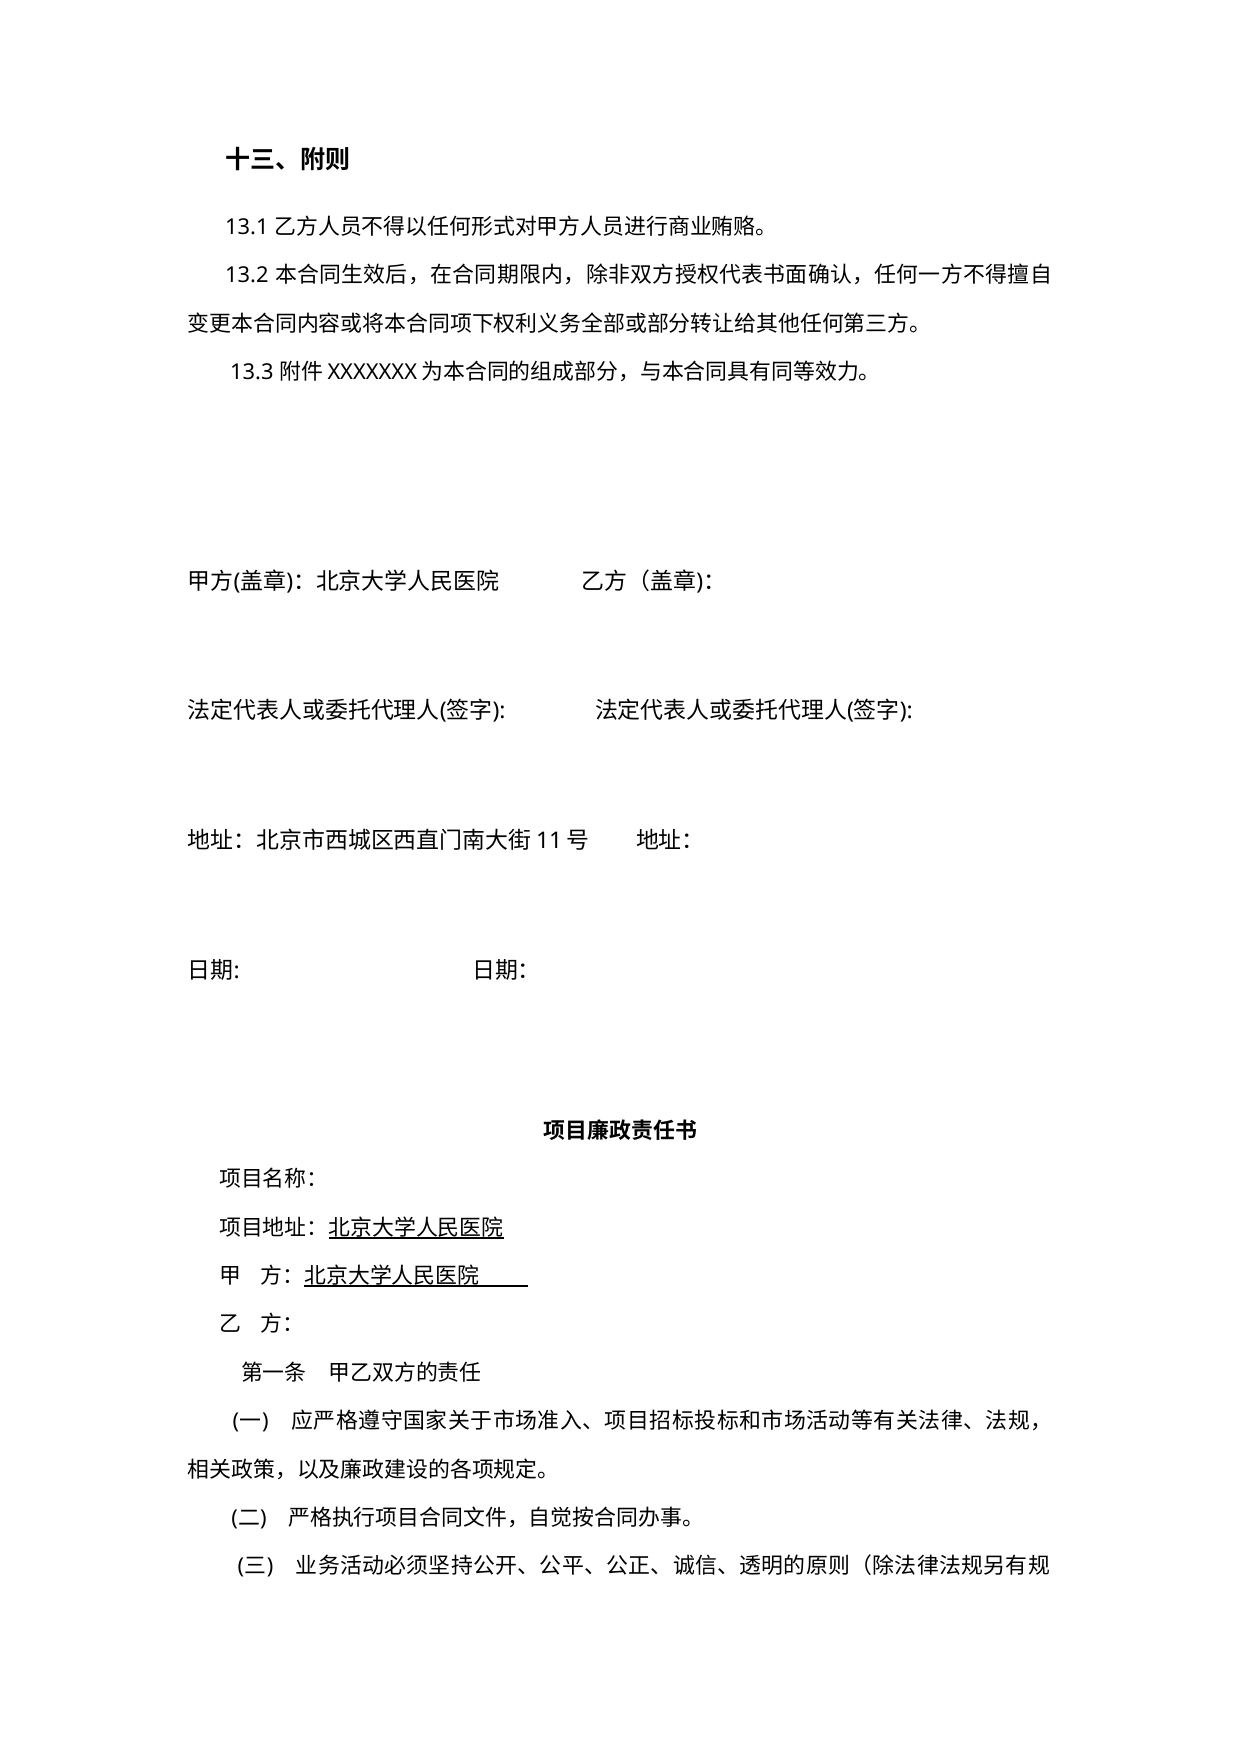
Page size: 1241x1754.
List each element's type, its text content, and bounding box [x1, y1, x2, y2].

text 地址：北京市西城区西直门南大街11号 地址： [187, 806, 1053, 871]
text 十三、附则 [187, 126, 1053, 191]
text 13.3 附件XXXXXXX为本合同的组成部分，与本合同具有同等效力。 [187, 354, 1053, 387]
text (一) 应严格遵守国家关于市场准入、项目招标投标和市场活动等有关法律、法规，相关政策，以及廉政建设的各项规定。 [187, 1403, 1053, 1484]
text 项目廉政责任书 [187, 1113, 1053, 1145]
text 项目地址：北京大学人民医院 [169, 1209, 1053, 1242]
text 甲 方：北京大学人民医院 [169, 1258, 1053, 1290]
text 法定代表人或委托代理人(签字): 法定代表人或委托代理人(签字): [187, 677, 1053, 742]
text 13.1 乙方人员不得以任何形式对甲方人员进行商业贿赂。 [187, 209, 1053, 241]
text 乙 方： [169, 1306, 1053, 1338]
text (二) 严格执行项目合同文件，自觉按合同办事。 [187, 1500, 1053, 1532]
text 13.2 本合同生效后，在合同期限内，除非双方授权代表书面确认，任何一方不得擅自变更本合同内容或将本合同项下权利义务全部或部分转让给其他任何第三方。 [187, 257, 1053, 338]
text 日期: 日期： [187, 936, 1053, 1001]
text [187, 1548, 1053, 1581]
text 项目名称： [169, 1161, 1053, 1193]
text 甲方(盖章)：北京大学人民医院 乙方（盖章)： [187, 547, 1053, 612]
text 第一条 甲乙双方的责任 [169, 1354, 1053, 1387]
